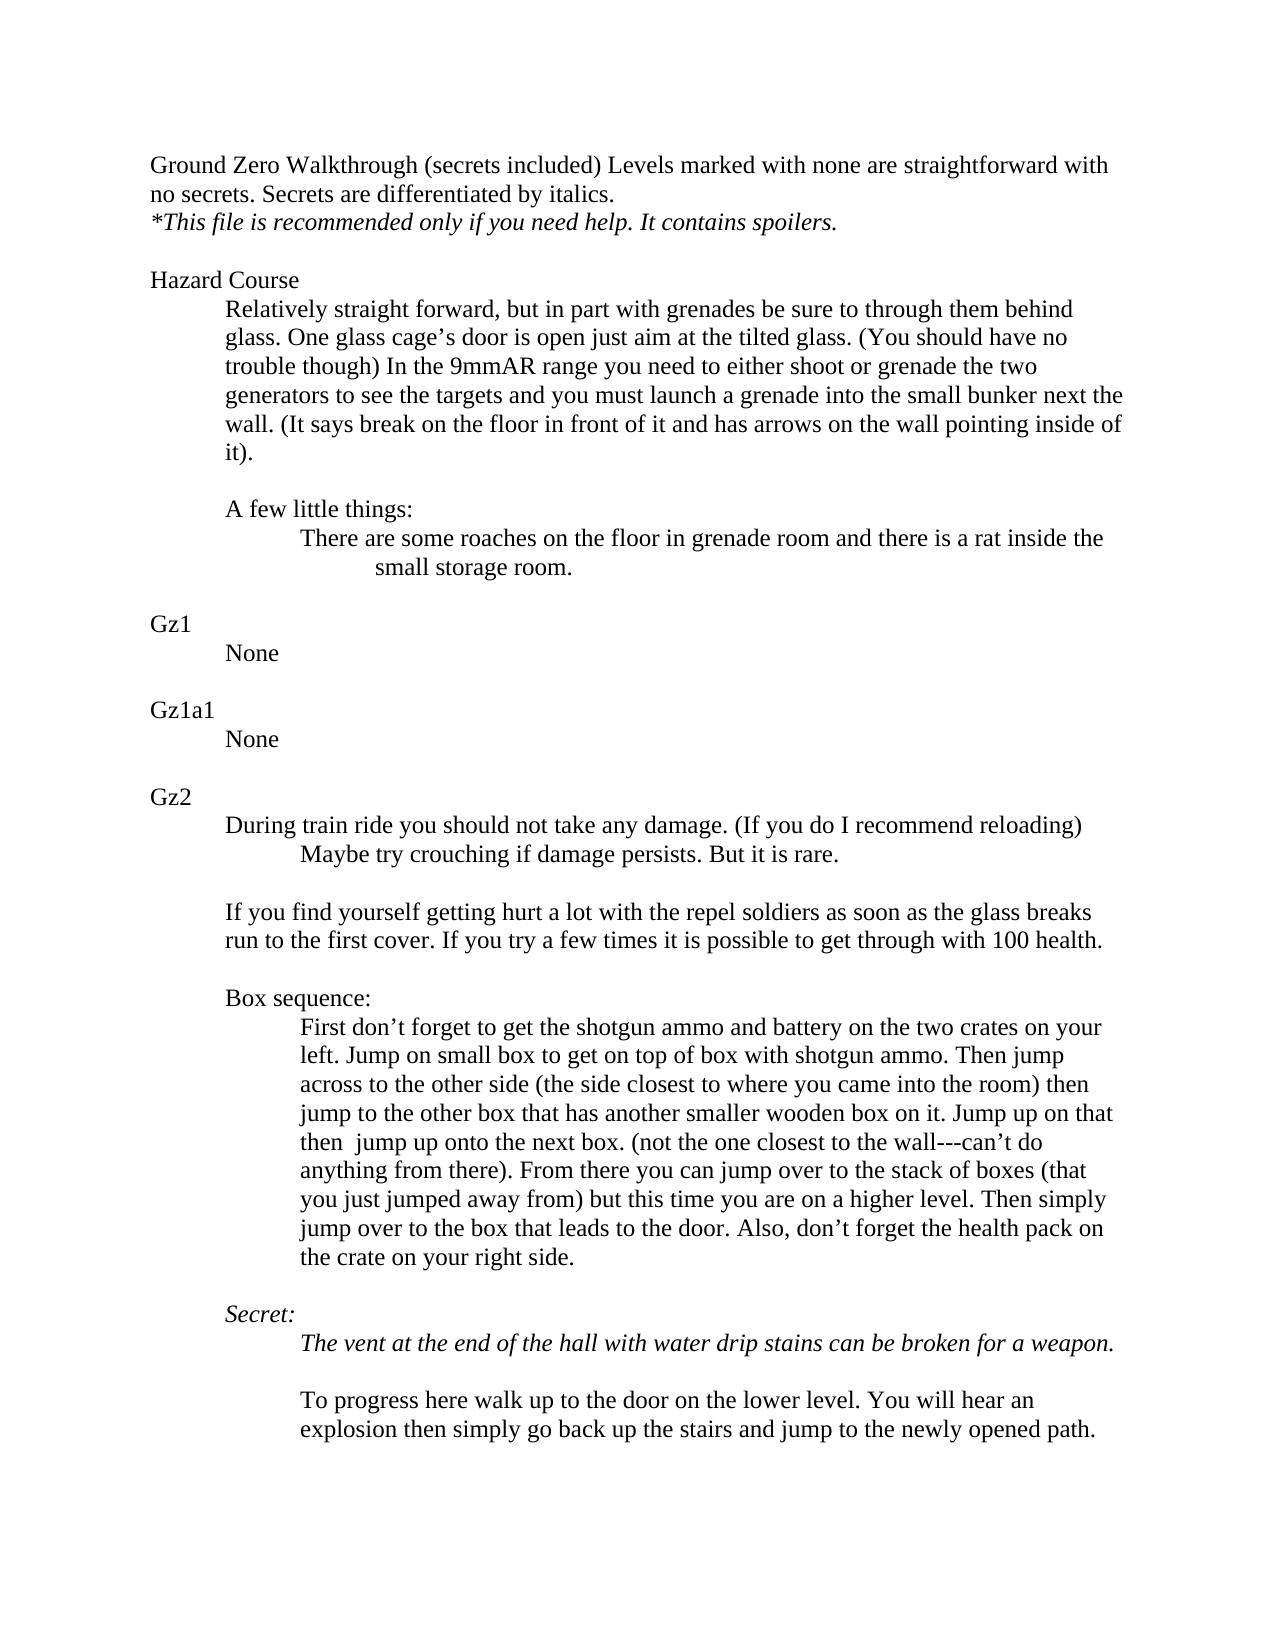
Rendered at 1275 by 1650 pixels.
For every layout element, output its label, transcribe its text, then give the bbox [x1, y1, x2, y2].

text First don’t forget to get the shotgun ammo and battery on the two crates on your left. Jump on small box to get on top of box with shotgun ammo. Then jump across to the other side (the side closest to where you came into the room) then jump to the other box that has another smaller wooden box on it. Jump up on that then jump up onto the next box. (not the one closest to the wall---can’t do anything from there). From there you can jump over to the stack of boxes (that you just jumped away from) but this time you are on a higher level. Then simply jump over to the box that leads to the door. Also, don’t forget the health pack on the crate on your right side. [225, 1012, 1125, 1271]
text None [150, 724, 1125, 753]
text Hazard Course [150, 265, 1125, 294]
text Secret: [225, 1299, 1125, 1328]
text There are some roaches on the floor in grenade room and there is a rat inside the small storage room. [150, 523, 1125, 581]
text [300, 1386, 1125, 1443]
text During train ride you should not take any damage. (If you do I recommend reloading) Maybe try crouching if damage persists. But it is rare. [225, 811, 1125, 868]
text Gz1 [150, 609, 1125, 638]
text The vent at the end of the hall with water drip stains can be broken for a weapon. [225, 1328, 1125, 1357]
text A few little things: [150, 494, 1125, 523]
text Relatively straight forward, but in part with grenades be sure to through them behind glass. One glass cage’s door is open just aim at the tilted glass. (You should have no trouble though) In the 9mmAR range you need to either shoot or grenade the two generators to see the targets and you must launch a grenade into the small bunker next the wall. (It says break on the floor in front of it and has arrows on the wall pointing inside of it). [150, 294, 1125, 466]
text Gz1a1 [150, 696, 1125, 724]
text Box sequence: [225, 983, 1125, 1012]
text Gz2 [150, 782, 1125, 811]
text If you find yourself getting hurt a lot with the repel soldiers as soon as the glass breaks run to the first cover. If you try a few times it is possible to get through with 100 health. [225, 897, 1125, 954]
text None [150, 638, 1125, 667]
text Ground Zero Walkthrough (secrets included) Levels marked with none are straightforward with no secrets. Secrets are differentiated by italics. [150, 150, 1125, 207]
text *This file is recommended only if you need help. It contains spoilers. [150, 207, 1125, 236]
